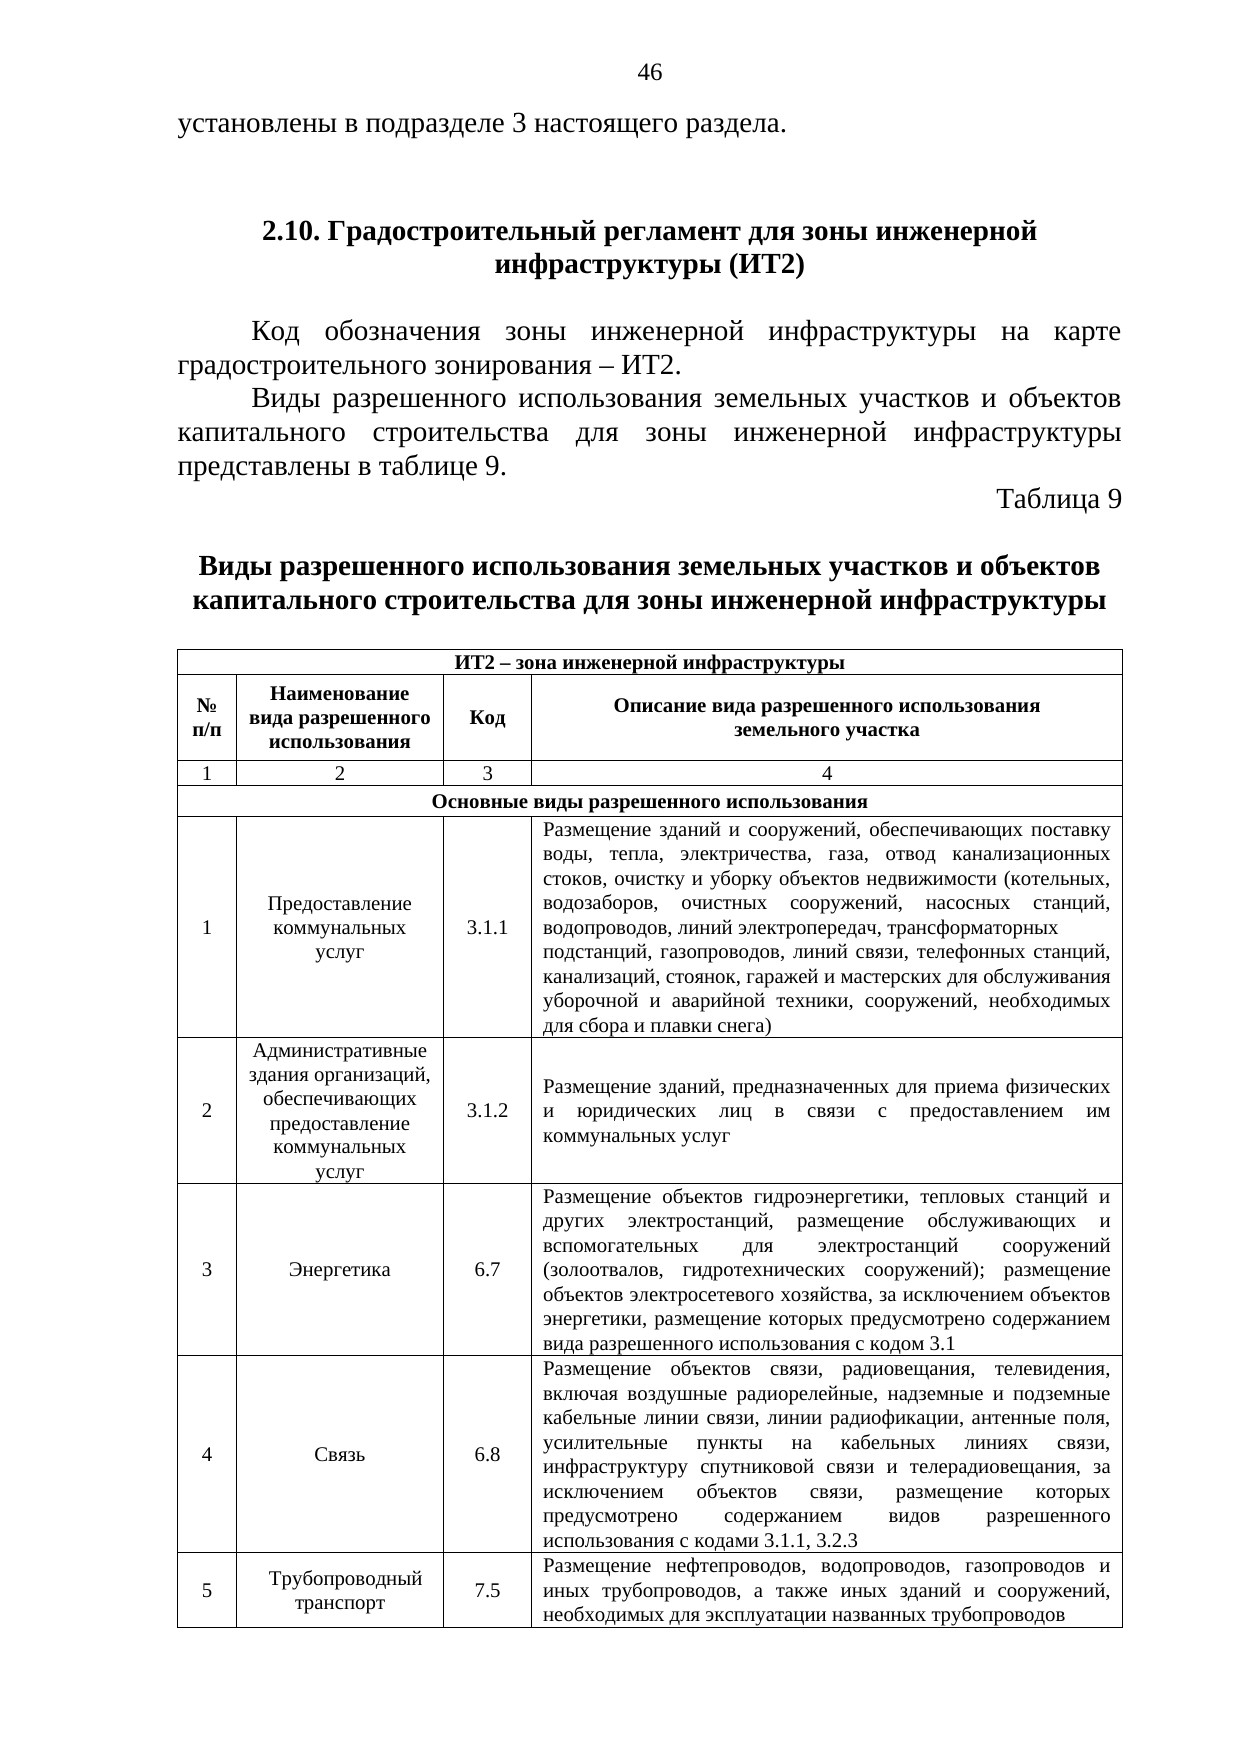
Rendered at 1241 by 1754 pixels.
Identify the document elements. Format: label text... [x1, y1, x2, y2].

table_cell 1 [178, 761, 236, 785]
table_cell Описание вида разрешенного использования земельного участка [532, 675, 1122, 760]
text Таблица 9 [177, 481, 1122, 515]
table_cell Размещение нефтепроводов, водопроводов, газопроводов и иных трубопроводов, а также иных зданий и сооружений, необходимых для эксплуатации названных трубопроводов [532, 1553, 1122, 1627]
table_cell Административные здания организаций, обеспечивающих предоставление коммунальных услуг [237, 1038, 443, 1183]
table_cell 2 [178, 1038, 236, 1183]
text Код обозначения зоны инженерной инфраструктуры на карте градостроительного зонирования – ИТ2. [177, 313, 1122, 381]
table_cell 2 [237, 761, 443, 785]
table_cell Энергетика [237, 1184, 443, 1355]
table_cell 7.5 [444, 1553, 531, 1627]
table_cell Предоставление коммунальных услуг [237, 817, 443, 1037]
table_cell 5 [178, 1553, 236, 1627]
table_cell Наименование вида разрешенного использования [237, 675, 443, 760]
table_cell Трубопроводный транспорт [237, 1553, 443, 1627]
text Виды разрешенного использования земельных участков и объектов капитального строительства для зоны инженерной инфраструктуры представлены в таблице 9. [177, 381, 1122, 481]
table_cell 4 [532, 761, 1122, 785]
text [177, 105, 1122, 139]
table_header ИТ2 – зона инженерной инфраструктуры [178, 650, 1122, 674]
table_cell Связь [237, 1356, 443, 1552]
table_cell Размещение объектов гидроэнергетики, тепловых станций и других электростанций, размещение обслуживающих и вспомогательных для электростанций сооружений (золоотвалов, гидротехнических сооружений); размещение объектов электросетевого хозяйства, за исключением объектов энергетики, размещение которых предусмотрено содержанием вида разрешенного использования с кодом 3.1 [532, 1184, 1122, 1355]
table_cell 6.8 [444, 1356, 531, 1552]
table_cell 3 [178, 1184, 236, 1355]
table_cell 3.1.1 [444, 817, 531, 1037]
table_cell Размещение объектов связи, радиовещания, телевидения, включая воздушные радиорелейные, надземные и подземные кабельные линии связи, линии радиофикации, антенные поля, усилительные пункты на кабельных линиях связи, инфраструктуру спутниковой связи и телерадиовещания, за исключением объектов связи, размещение которых предусмотрено содержанием видов разрешенного использования с кодами 3.1.1, 3.2.3 [532, 1356, 1122, 1552]
table_cell № п/п [178, 675, 236, 760]
table_cell 4 [178, 1356, 236, 1552]
table_cell 6.7 [444, 1184, 531, 1355]
table_cell Размещение зданий и сооружений, обеспечивающих поставку воды, тепла, электричества, газа, отвод канализационных стоков, очистку и уборку объектов недвижимости (котельных, водозаборов, очистных сооружений, насосных станций, водопроводов, линий электропередач, трансформаторных подстанций, газопроводов, линий связи, телефонных станций, канализаций, стоянок, гаражей и мастерских для обслуживания уборочной и аварийной техники, сооружений, необходимых для сбора и плавки снега) [532, 817, 1122, 1037]
table_cell Размещение зданий, предназначенных для приема физических и юридических лиц в связи с предоставлением им коммунальных услуг [532, 1038, 1122, 1183]
text 2.10. Градостроительный регламент для зоны инженерной инфраструктуры (ИТ2) [177, 213, 1122, 280]
table_cell 3 [444, 761, 531, 785]
table_cell Код [444, 675, 531, 760]
table_cell Основные виды разрешенного использования [178, 786, 1122, 816]
table_cell 3.1.2 [444, 1038, 531, 1183]
text Виды разрешенного использования земельных участков и объектов капитального строительства для зоны инженерной инфраструктуры [177, 548, 1122, 615]
table_cell 1 [178, 817, 236, 1037]
